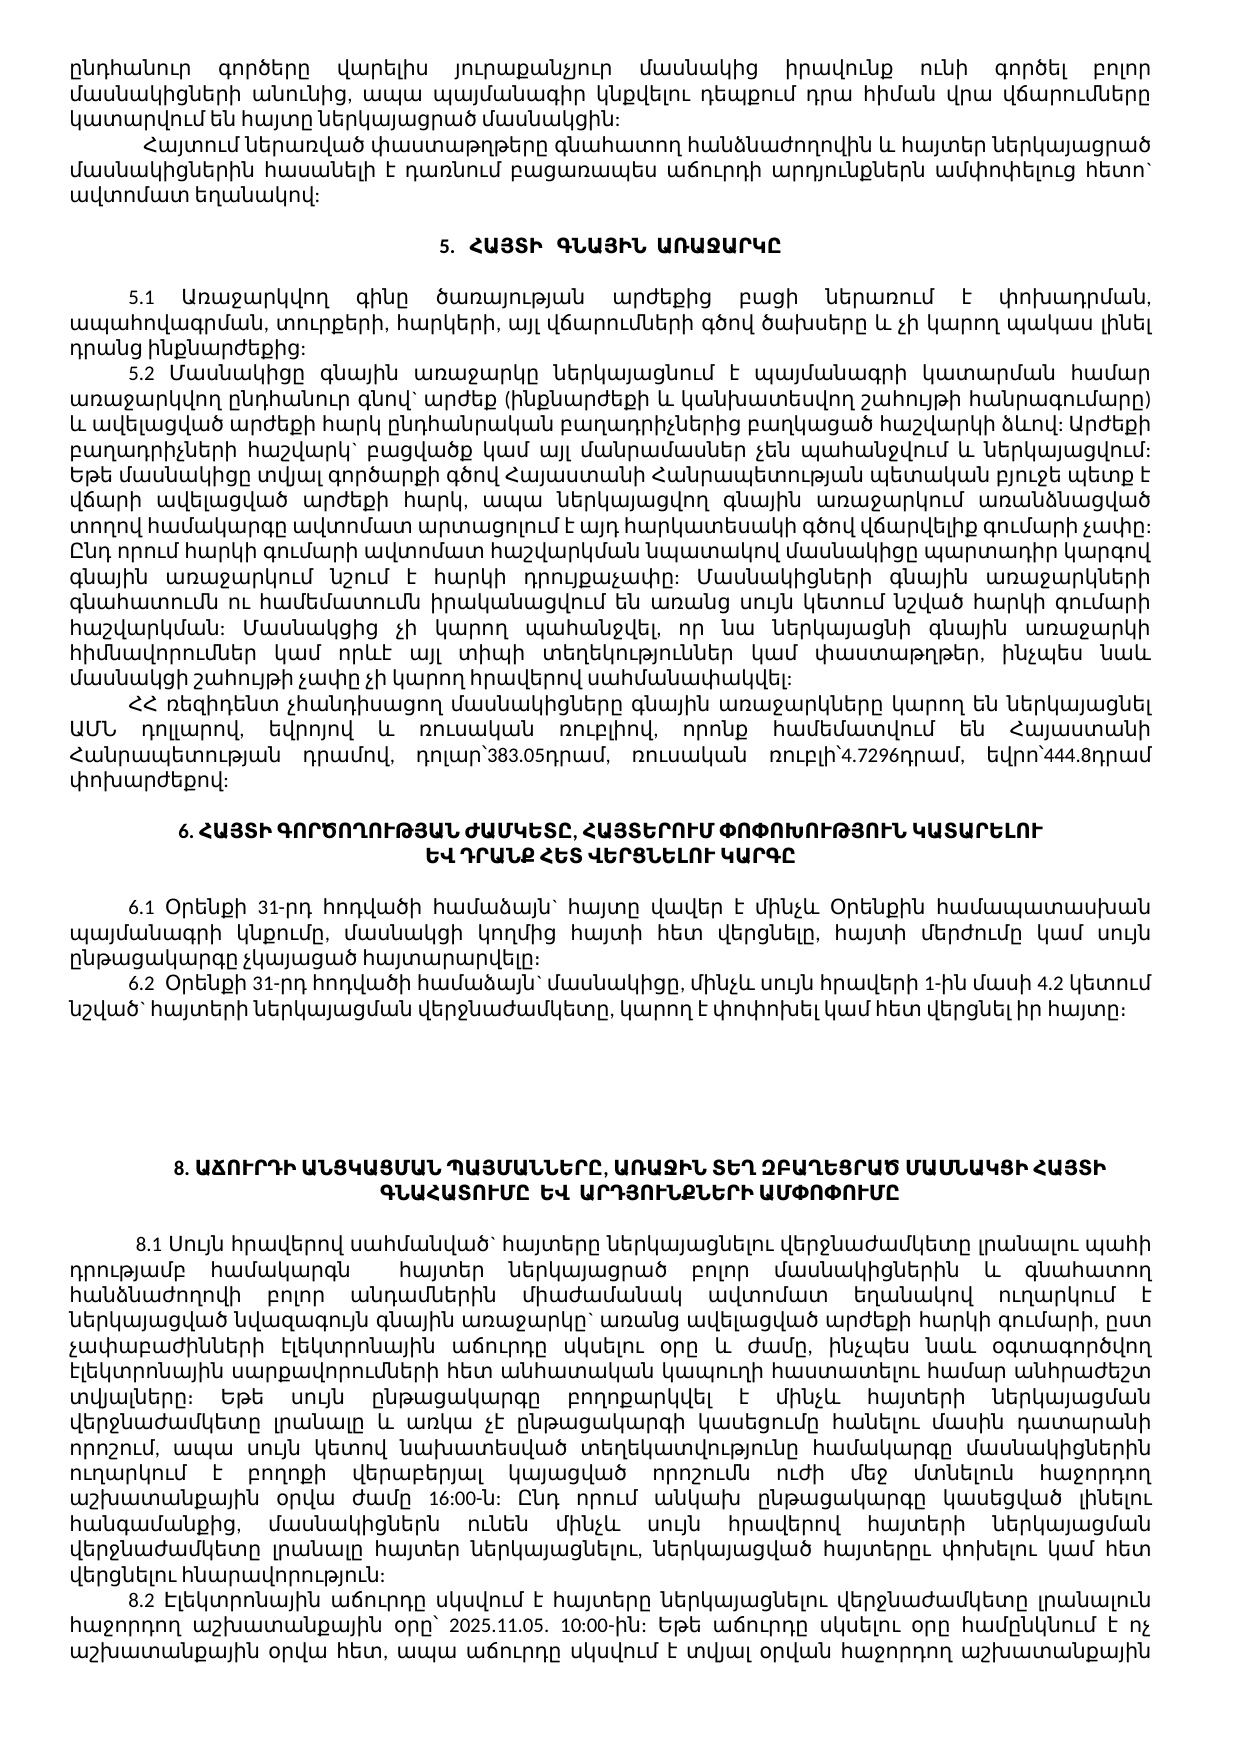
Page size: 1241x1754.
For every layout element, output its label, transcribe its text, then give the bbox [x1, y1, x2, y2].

text ՀՀ ռեզիդենտ չհանդիսացող մասնակիցները գնային առաջարկները կարող են ներկայացնել ԱՄՆ դոլլարով, եվրոյով և ռուսական ռուբլիով, որոնք համեմատվում են Հայաստանի Հանրապետության դրամով, դոլար՝383.05դրամ, ռուսական ռուբլի՝4.7296դրամ, եվրո՝444.8դրամ փոխարժեքով: [69, 691, 1152, 793]
text 8. ԱՃՈՒՐԴԻ ԱՆՑԿԱՑՄԱՆ ՊԱՅՄԱՆՆԵՐԸ, ԱՌԱՋԻՆ ՏԵՂ ԶԲԱՂԵՑՐԱԾ ՄԱՍՆԱԿՑԻ ՀԱՅՏԻ [69, 1155, 1152, 1181]
text 6. ՀԱՅՏԻ ԳՈՐԾՈՂՈՒԹՅԱՆ ԺԱՄԿԵՏԸ, ՀԱՅՏԵՐՈՒՄ ՓՈՓՈԽՈՒԹՅՈՒՆ ԿԱՏԱՐԵԼՈՒ [69, 818, 1152, 843]
text 5.1 Առաջարկվող գինը ծառայության արժեքից բացի ներառում է փոխադրման, ապահովագրման, տուրքերի, հարկերի, այլ վճարումների գծով ծախսերը և չի կարող պակաս լինել դրանց ինքնարժեքից: [69, 284, 1152, 361]
text 6.1 Օրենքի 31-րդ հոդվածի համաձայն` հայտը վավեր է մինչև Օրենքին համապատասխան պայմանագրի կնքումը, մասնակցի կողմից հայտի հետ վերցնելը, հայտի մերժումը կամ սույն ընթացակարգը չկայացած հայտարարվելը։ [69, 894, 1152, 971]
text 6.2 Օրենքի 31-րդ հոդվածի համաձայն` մասնակիցը, մինչև սույն հրավերի 1-ին մասի 4.2 կետում նշված` հայտերի ներկայացման վերջնաժամկետը, կարող է փոփոխել կամ հետ վերցնել իր հայտը։ [69, 971, 1152, 1021]
text Հայտում ներառված փաստաթղթերը գնահատող հանձնաժողովին և հայտեր ներկայացրած մասնակիցներին հասանելի է դառնում բացառապես աճուրդի արդյունքներն ամփոփելուց հետո` ավտոմատ եղանակով: [69, 132, 1152, 208]
text ԳՆԱՀԱՏՈՒՄԸ ԵՎ ԱՐԴՅՈՒՆՔՆԵՐԻ ԱՄՓՈՓՈՒՄԸ [69, 1181, 1152, 1206]
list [69, 56, 1152, 132]
text 5. ՀԱՅՏԻ ԳՆԱՅԻՆ ԱՌԱՋԱՐԿԸ [69, 233, 1152, 259]
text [69, 1587, 1152, 1663]
text 8.1 Սույն հրավերով սահմանված` հայտերը ներկայացնելու վերջնաժամկետը լրանալու պահի դրությամբ համակարգն հայտեր ներկայացրած բոլոր մասնակիցներին և գնահատող հանձնաժողովի բոլոր անդամներին միաժամանակ ավտոմատ եղանակով ուղարկում է ներկայացված նվազագույն գնային առաջարկը` առանց ավելացված արժեքի հարկի գումարի, ըստ չափաբաժինների էլեկտրոնային աճուրդը սկսելու օրը և ժամը, ինչպես նաև օգտագործվող էլեկտրոնային սարքավորումների հետ անհատական կապուղի հաստատելու համար անհրաժեշտ տվյալները։ Եթե սույն ընթացակարգը բողոքարկվել է մինչև հայտերի ներկայացման վերջնաժամկետը լրանալը և առկա չէ ընթացակարգի կասեցումը հանելու մասին դատարանի որոշում, ապա սույն կետով նախատեսված տեղեկատվությունը համակարգը մասնակիցներին ուղարկում է բողոքի վերաբերյալ կայացված որոշումն ուժի մեջ մտնելուն հաջորդող աշխատանքային օրվա ժամը 16:00-ն: Ընդ որում անկախ ընթացակարգը կասեցված լինելու հանգամանքից, մասնակիցներն ունեն մինչև սույն հրավերով հայտերի ներկայացման վերջնաժամկետը լրանալը հայտեր ներկայացնելու, ներկայացված հայտերըւ փոխելու կամ հետ վերցնելու հնարավորություն: [69, 1231, 1152, 1587]
text ԵՎ ԴՐԱՆՔ ՀԵՏ ՎԵՐՑՆԵԼՈՒ ԿԱՐԳԸ [69, 843, 1152, 869]
text 5.2 Մասնակիցը գնային առաջարկը ներկայացնում է պայմանագրի կատարման համար առաջարկվող ընդհանուր գնով` արժեք (ինքնարժեքի և կանխատեսվող շահույթի հանրագումարը) և ավելացված արժեքի հարկ ընդհանրական բաղադրիչներից բաղկացած հաշվարկի ձևով: Արժեքի բաղադրիչների հաշվարկ` բացվածք կամ այլ մանրամասներ չեն պահանջվում և ներկայացվում: Եթե մասնակիցը տվյալ գործարքի գծով Հայաստանի Հանրապետության պետական բյուջե պետք է վճարի ավելացված արժեքի հարկ, ապա ներկայացվող գնային առաջարկում առանձնացված տողով համակարգը ավտոմատ արտացոլում է այդ հարկատեսակի գծով վճարվելիք գումարի չափը: Ընդ որում հարկի գումարի ավտոմատ հաշվարկման նպատակով մասնակիցը պարտադիր կարգով գնային առաջարկում նշում է հարկի դրույքաչափը: Մասնակիցների գնային առաջարկների գնահատումն ու համեմատումն իրականացվում են առանց սույն կետում նշված հարկի գումարի հաշվարկման: Մասնակցից չի կարող պահանջվել, որ նա ներկայացնի գնային առաջարկի հիմնավորումներ կամ որևէ այլ տիպի տեղեկություններ կամ փաստաթղթեր, ինչպես նաև մասնակցի շահույթի չափը չի կարող հրավերով սահմանափակվել: [69, 361, 1152, 691]
